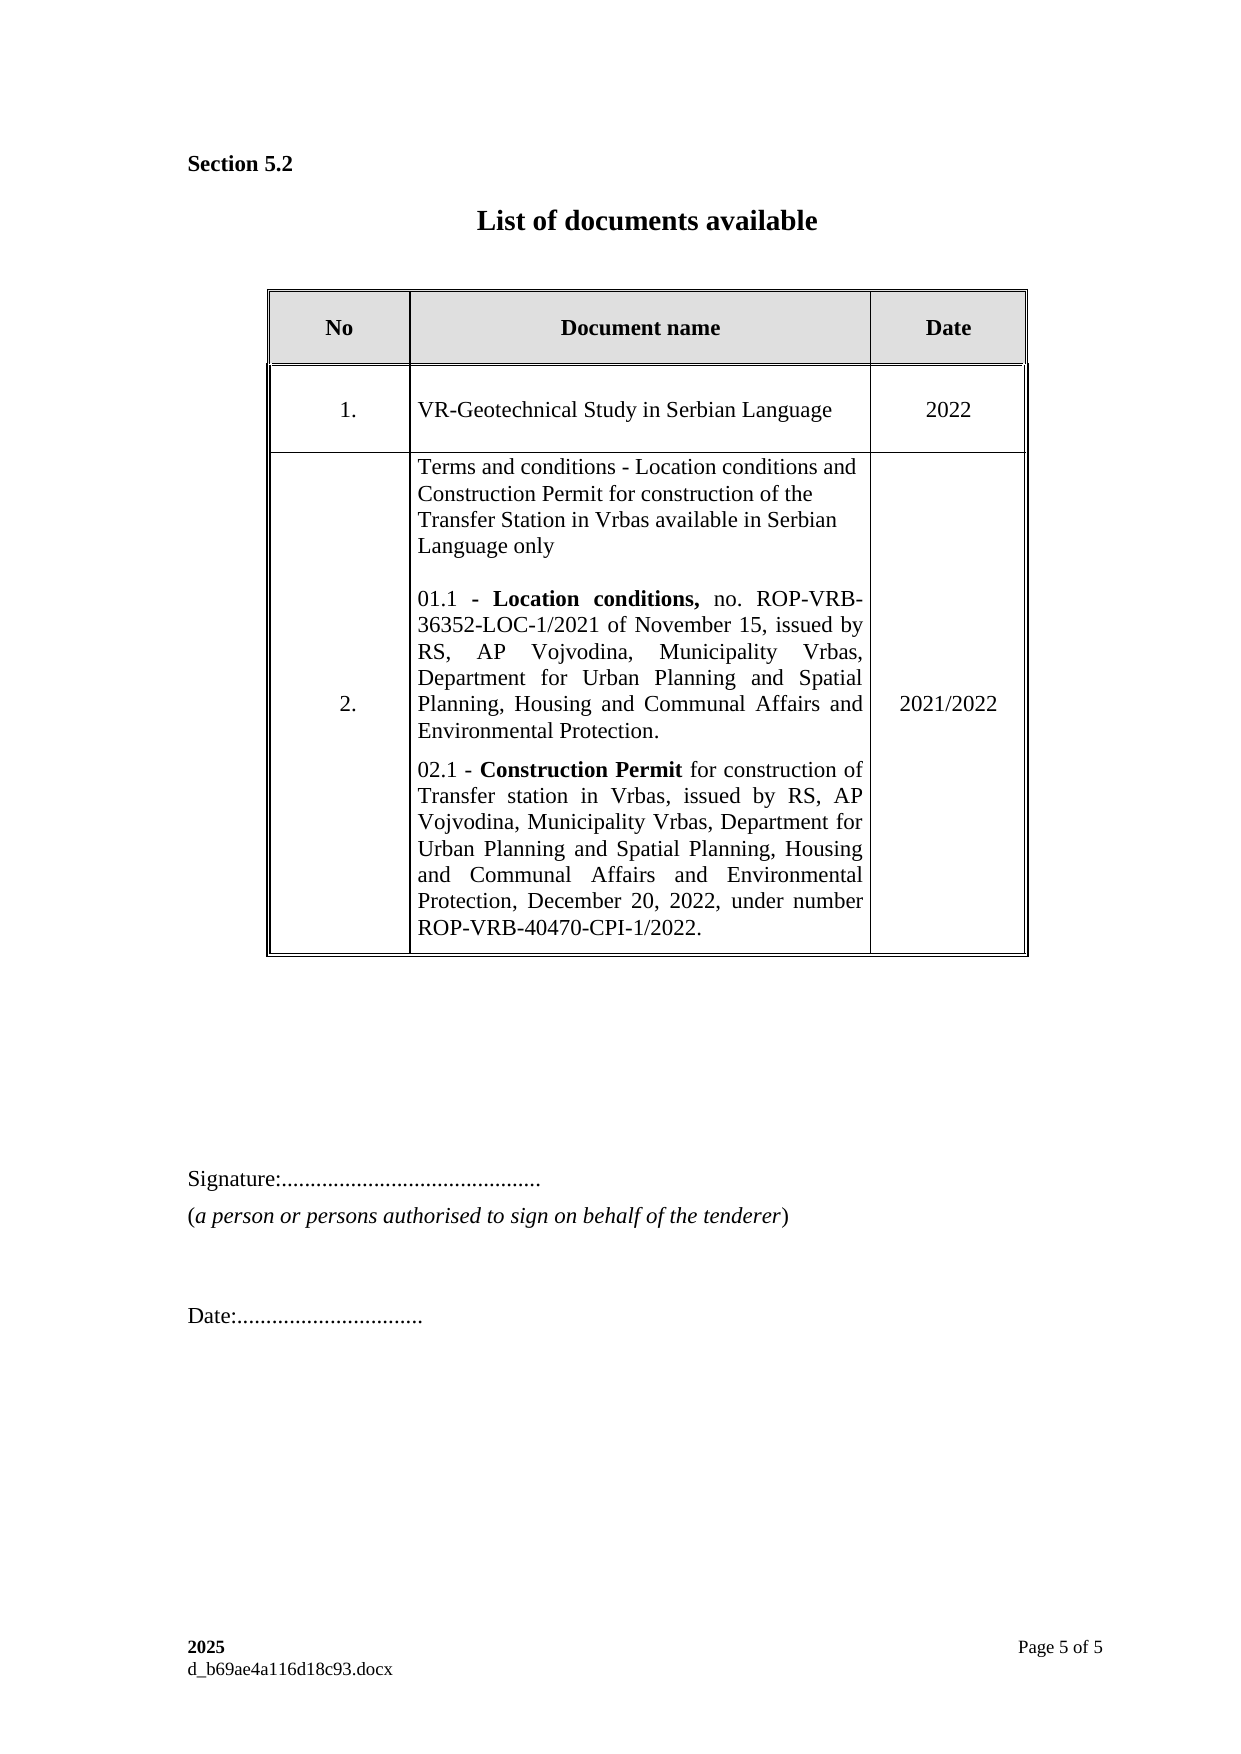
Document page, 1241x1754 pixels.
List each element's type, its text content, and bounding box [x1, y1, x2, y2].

text Signature: [187, 1166, 1107, 1191]
text (a person or persons authorised to sign on behalf of the tenderer) [187, 1204, 1107, 1229]
text List of documents available [187, 203, 1107, 236]
text Date: [187, 1304, 1107, 1329]
table_cell VR-Geotechnical Study in Serbian Language [411, 366, 870, 452]
table_cell 2021/2022 [871, 453, 1024, 953]
text Section 5.2 [187, 150, 1107, 176]
table_cell Terms and conditions - Location conditions and Construction Permit for construction of the Transfer Station in Vrbas available in Serbian Language only 01.1 - Location conditions, no. ROP-VRB-36352-LOC-1/2021 of November 15, issued by RS, AP Vojvodina, Municipality Vrbas, Department for Urban Planning and Spatial Planning, Housing and Communal Affairs and Environmental Protection. 02.1 - Construction Permit for construction of Transfer station in Vrbas, issued by RS, AP Vojvodina, Municipality Vrbas, Department for Urban Planning and Spatial Planning, Housing and Communal Affairs and Environmental Protection, December 20, 2022, under number ROP-VRB-40470-CPI-1/2022. [411, 453, 870, 953]
table_cell [268, 363, 409, 452]
table_header No [270, 292, 409, 363]
table_cell [271, 453, 409, 953]
table_cell 2022 [871, 363, 1026, 452]
table_header Document name [411, 292, 870, 363]
table_header Date [871, 292, 1025, 363]
